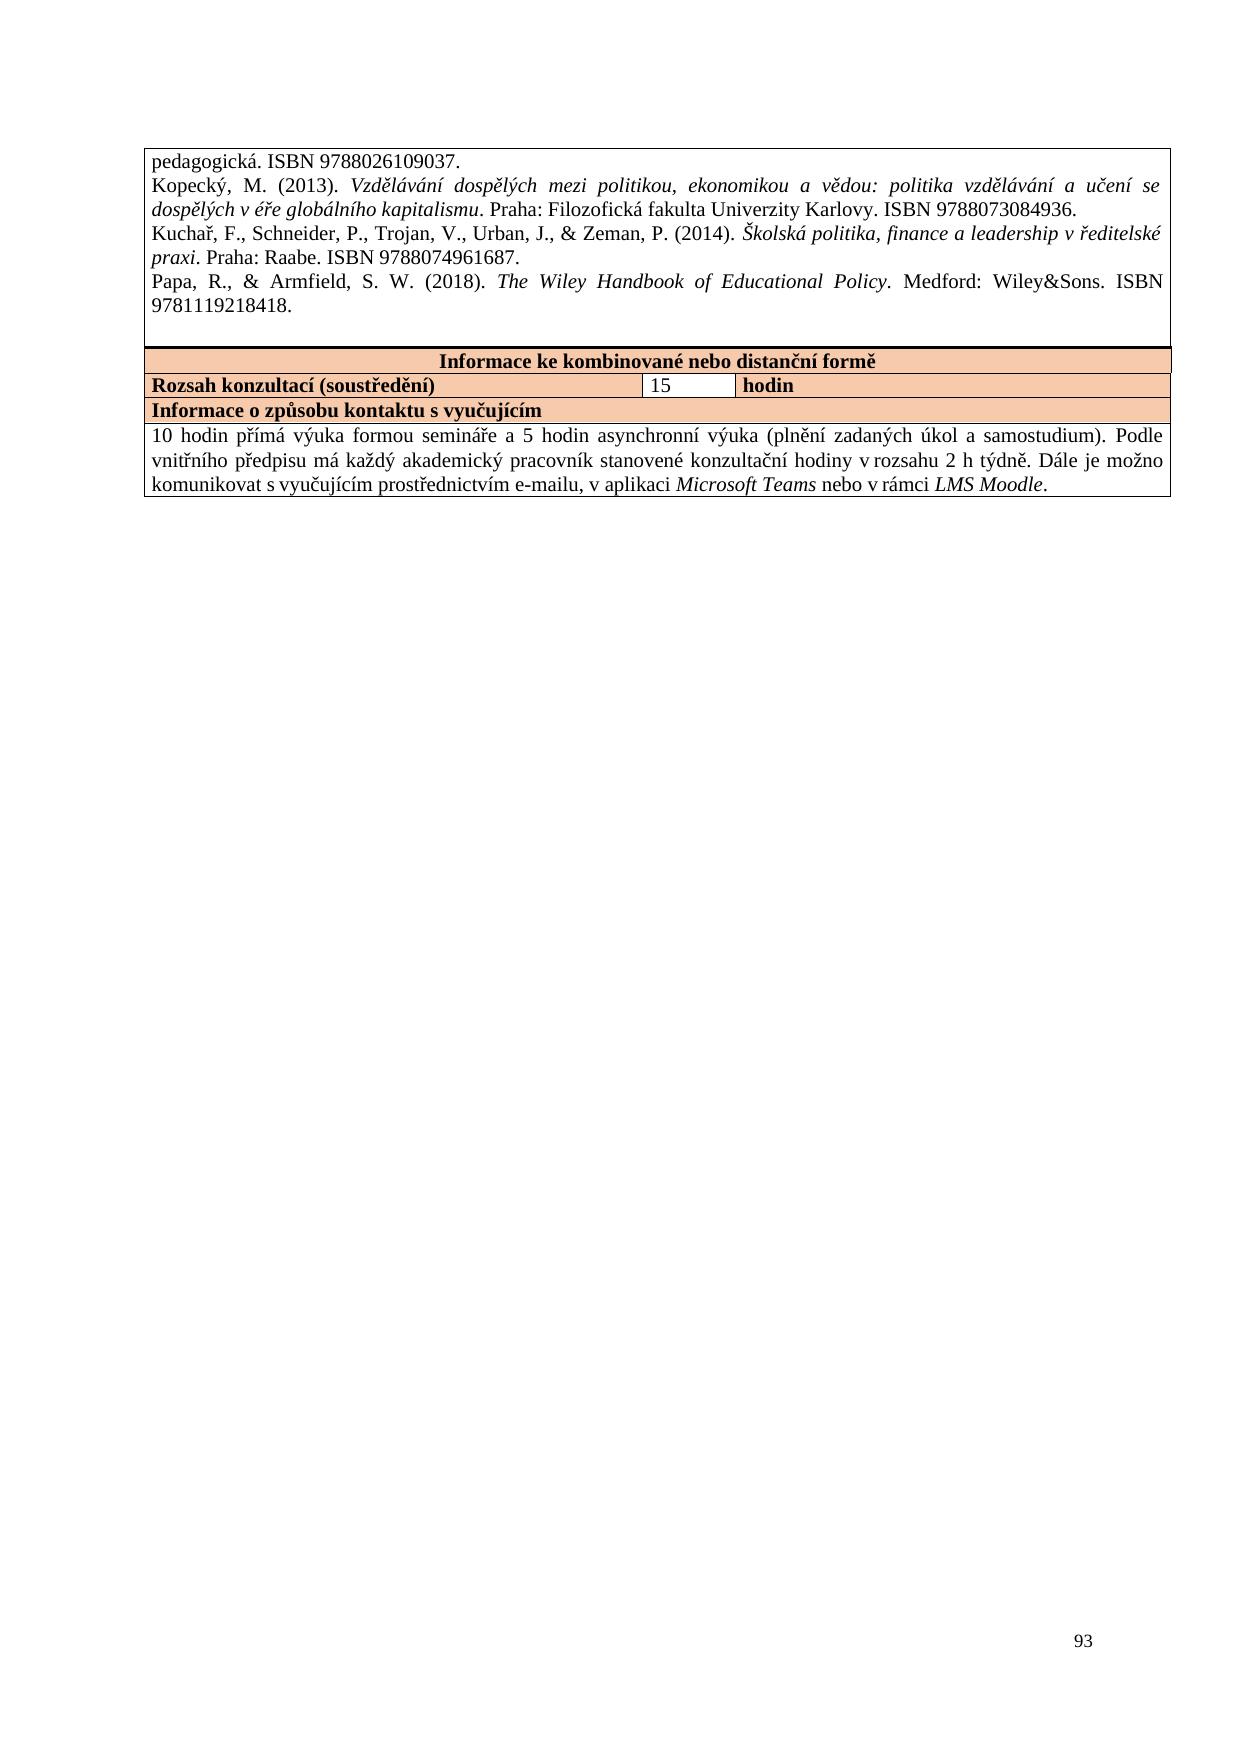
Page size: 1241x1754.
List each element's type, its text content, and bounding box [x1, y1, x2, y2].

table_cell hodin [736, 374, 1170, 397]
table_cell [145, 149, 1170, 346]
table_cell 15 [643, 374, 735, 397]
table_cell Informace o způsobu kontaktu s vyučujícím [145, 398, 1170, 422]
table_cell Informace ke kombinované nebo distanční formě [145, 349, 1171, 373]
table_cell Rozsah konzultací (soustředění) [145, 374, 642, 397]
table_cell 10 hodin přímá výuka formou semináře a 5 hodin asynchronní výuka (plnění zadaných úkol a samostudium). Podle vnitřního předpisu má každý akademický pracovník stanovené konzultační hodiny v rozsahu 2 h týdně. Dále je možno komunikovat s vyučujícím prostřednictvím e-mailu, v aplikaci Microsoft Teams nebo v rámci LMS Moodle. [145, 424, 1170, 496]
